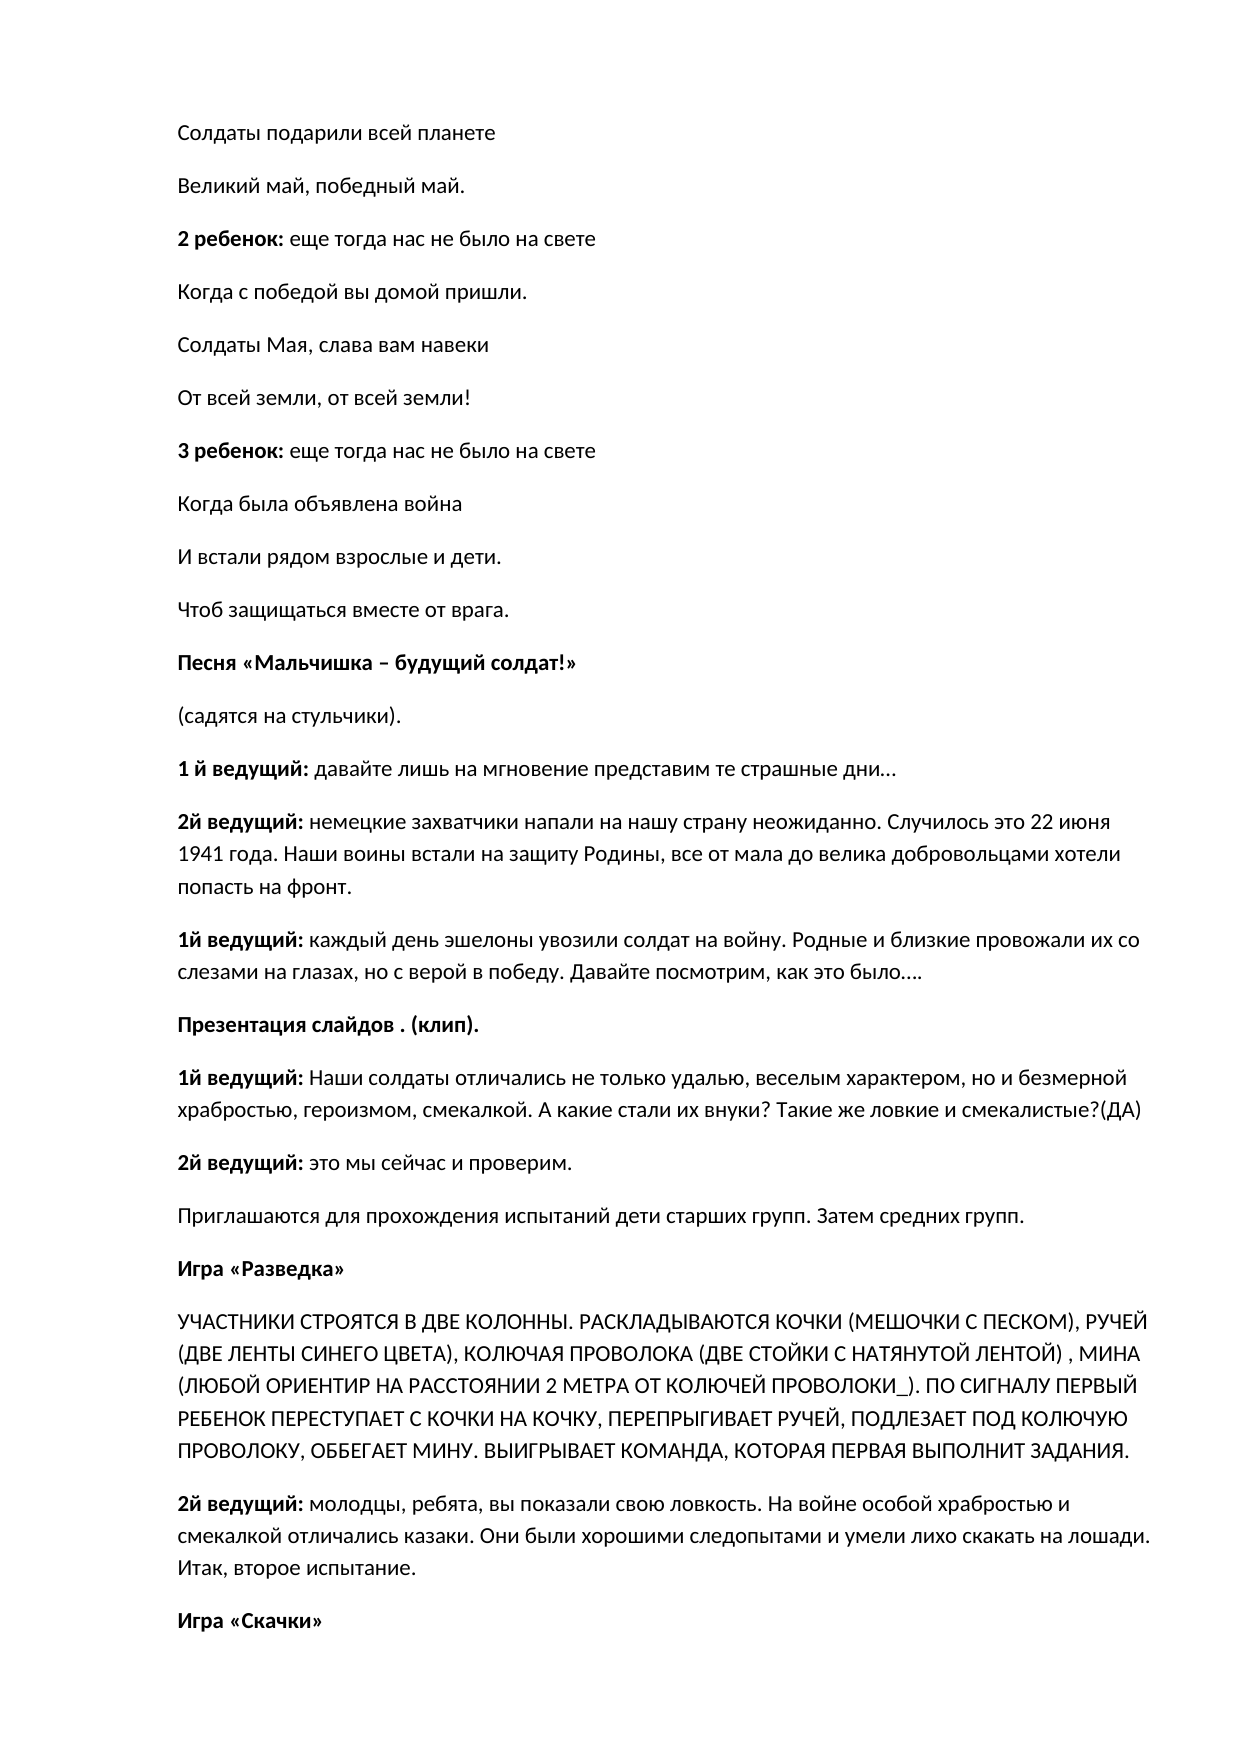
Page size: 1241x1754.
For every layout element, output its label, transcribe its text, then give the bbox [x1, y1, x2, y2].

text И встали рядом взрослые и дети. [177, 542, 1152, 570]
text 2 ребенок: еще тогда нас не было на свете [177, 224, 1152, 252]
text Презентация слайдов . (клип). [177, 1010, 1152, 1038]
text Солдаты Мая, слава вам навеки [177, 330, 1152, 358]
text Чтоб защищаться вместе от врага. [177, 595, 1152, 623]
text 1й ведущий: каждый день эшелоны увозили солдат на войну. Родные и близкие провожали их со слезами на глазах, но с верой в победу. Давайте посмотрим, как это было…. [177, 925, 1152, 985]
text 2й ведущий: немецкие захватчики напали на нашу страну неожиданно. Случилось это 22 июня 1941 года. Наши воины встали на защиту Родины, все от мала до велика добровольцами хотели попасть на фронт. [177, 807, 1152, 900]
text От всей земли, от всей земли! [177, 383, 1152, 411]
text 2й ведущий: молодцы, ребята, вы показали свою ловкость. На войне особой храбростью и смекалкой отличались казаки. Они были хорошими следопытами и умели лихо скакать на лошади. Итак, второе испытание. [177, 1489, 1152, 1581]
text 1й ведущий: Наши солдаты отличались не только удалью, веселым характером, но и безмерной храбростью, героизмом, смекалкой. А какие стали их внуки? Такие же ловкие и смекалистые?(ДА) [177, 1063, 1152, 1123]
text Когда была объявлена война [177, 489, 1152, 517]
text 3 ребенок: еще тогда нас не было на свете [177, 436, 1152, 464]
text (садятся на стульчики). [177, 701, 1152, 729]
text Солдаты подарили всей планете [177, 118, 1152, 146]
text Приглашаются для прохождения испытаний дети старших групп. Затем средних групп. [177, 1201, 1152, 1229]
text Когда с победой вы домой пришли. [177, 277, 1152, 305]
text Песня «Мальчишка – будущий солдат!» [177, 648, 1152, 676]
text Игра «Скачки» [177, 1606, 1152, 1634]
text Игра «Разведка» [177, 1254, 1152, 1282]
text 1 й ведущий: давайте лишь на мгновение представим те страшные дни… [177, 754, 1152, 782]
text УЧАСТНИКИ СТРОЯТСЯ В ДВЕ КОЛОННЫ. РАСКЛАДЫВАЮТСЯ КОЧКИ (МЕШОЧКИ С ПЕСКОМ), РУЧЕЙ (ДВЕ ЛЕНТЫ СИНЕГО ЦВЕТА), КОЛЮЧАЯ ПРОВОЛОКА (ДВЕ СТОЙКИ С НАТЯНУТОЙ ЛЕНТОЙ) , МИНА (ЛЮБОЙ ОРИЕНТИР НА РАССТОЯНИИ 2 МЕТРА ОТ КОЛЮЧЕЙ ПРОВОЛОКИ_). ПО СИГНАЛУ ПЕРВЫЙ РЕБЕНОК ПЕРЕСТУПАЕТ С КОЧКИ НА КОЧКУ, ПЕРЕПРЫГИВАЕТ РУЧЕЙ, ПОДЛЕЗАЕТ ПОД КОЛЮЧУЮ ПРОВОЛОКУ, ОББЕГАЕТ МИНУ. ВЫИГРЫВАЕТ КОМАНДА, КОТОРАЯ ПЕРВАЯ ВЫПОЛНИТ ЗАДАНИЯ. [177, 1307, 1152, 1464]
text 2й ведущий: это мы сейчас и проверим. [177, 1148, 1152, 1176]
text Великий май, победный май. [177, 171, 1152, 199]
